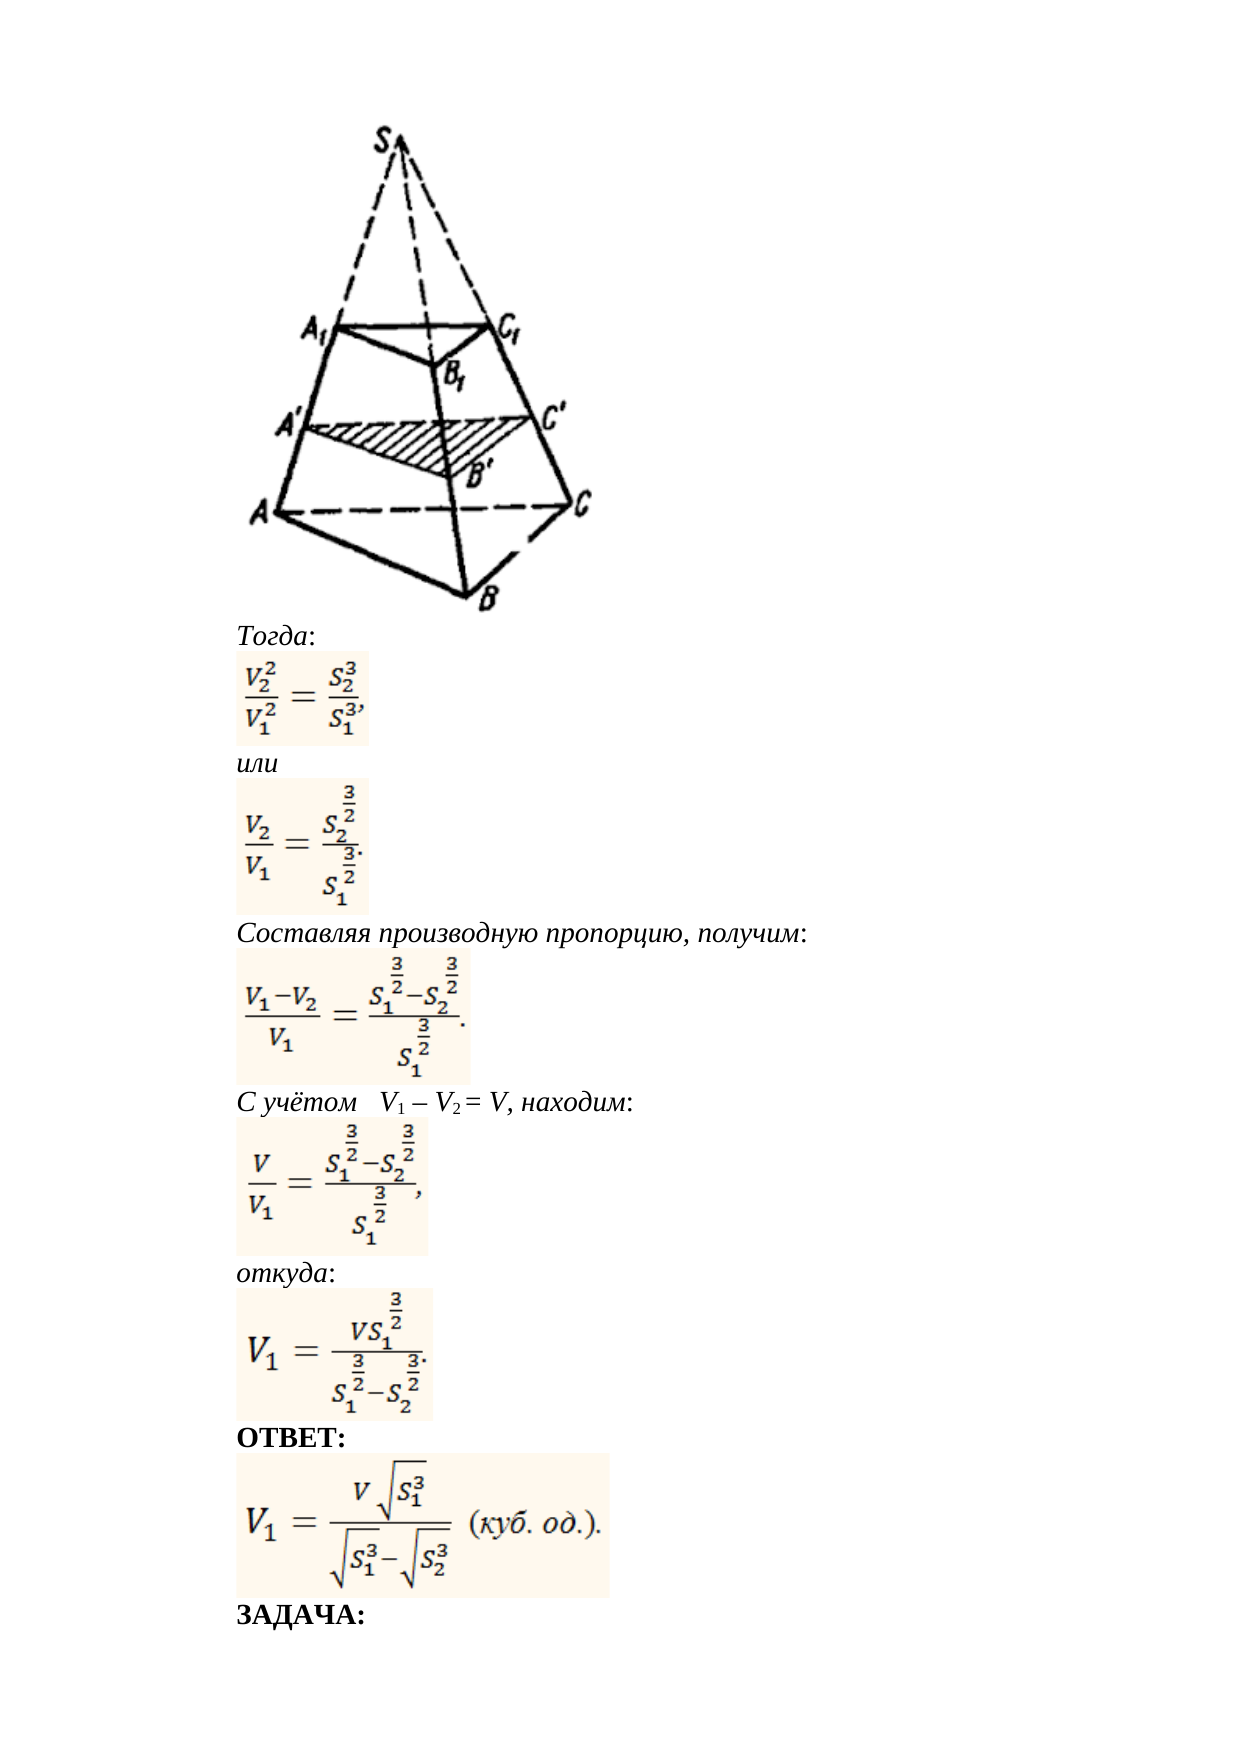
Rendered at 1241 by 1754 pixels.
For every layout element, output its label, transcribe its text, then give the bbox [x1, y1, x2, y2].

picture [236, 948, 471, 1085]
text Тогда: [177, 618, 1152, 652]
text ОТВЕТ: [177, 1420, 1152, 1454]
picture [236, 1288, 434, 1421]
text Составляя производную пропорцию, получим: [177, 915, 1152, 948]
text С учётом V1 – V2 = V, находим: [177, 1084, 1152, 1118]
picture [236, 778, 369, 915]
picture [236, 651, 369, 746]
picture [236, 1453, 610, 1598]
picture [236, 118, 605, 619]
text или [177, 745, 1152, 779]
text откуда: [177, 1255, 1152, 1289]
text ЗАДАЧА: [177, 1597, 1152, 1631]
picture [236, 1117, 429, 1256]
